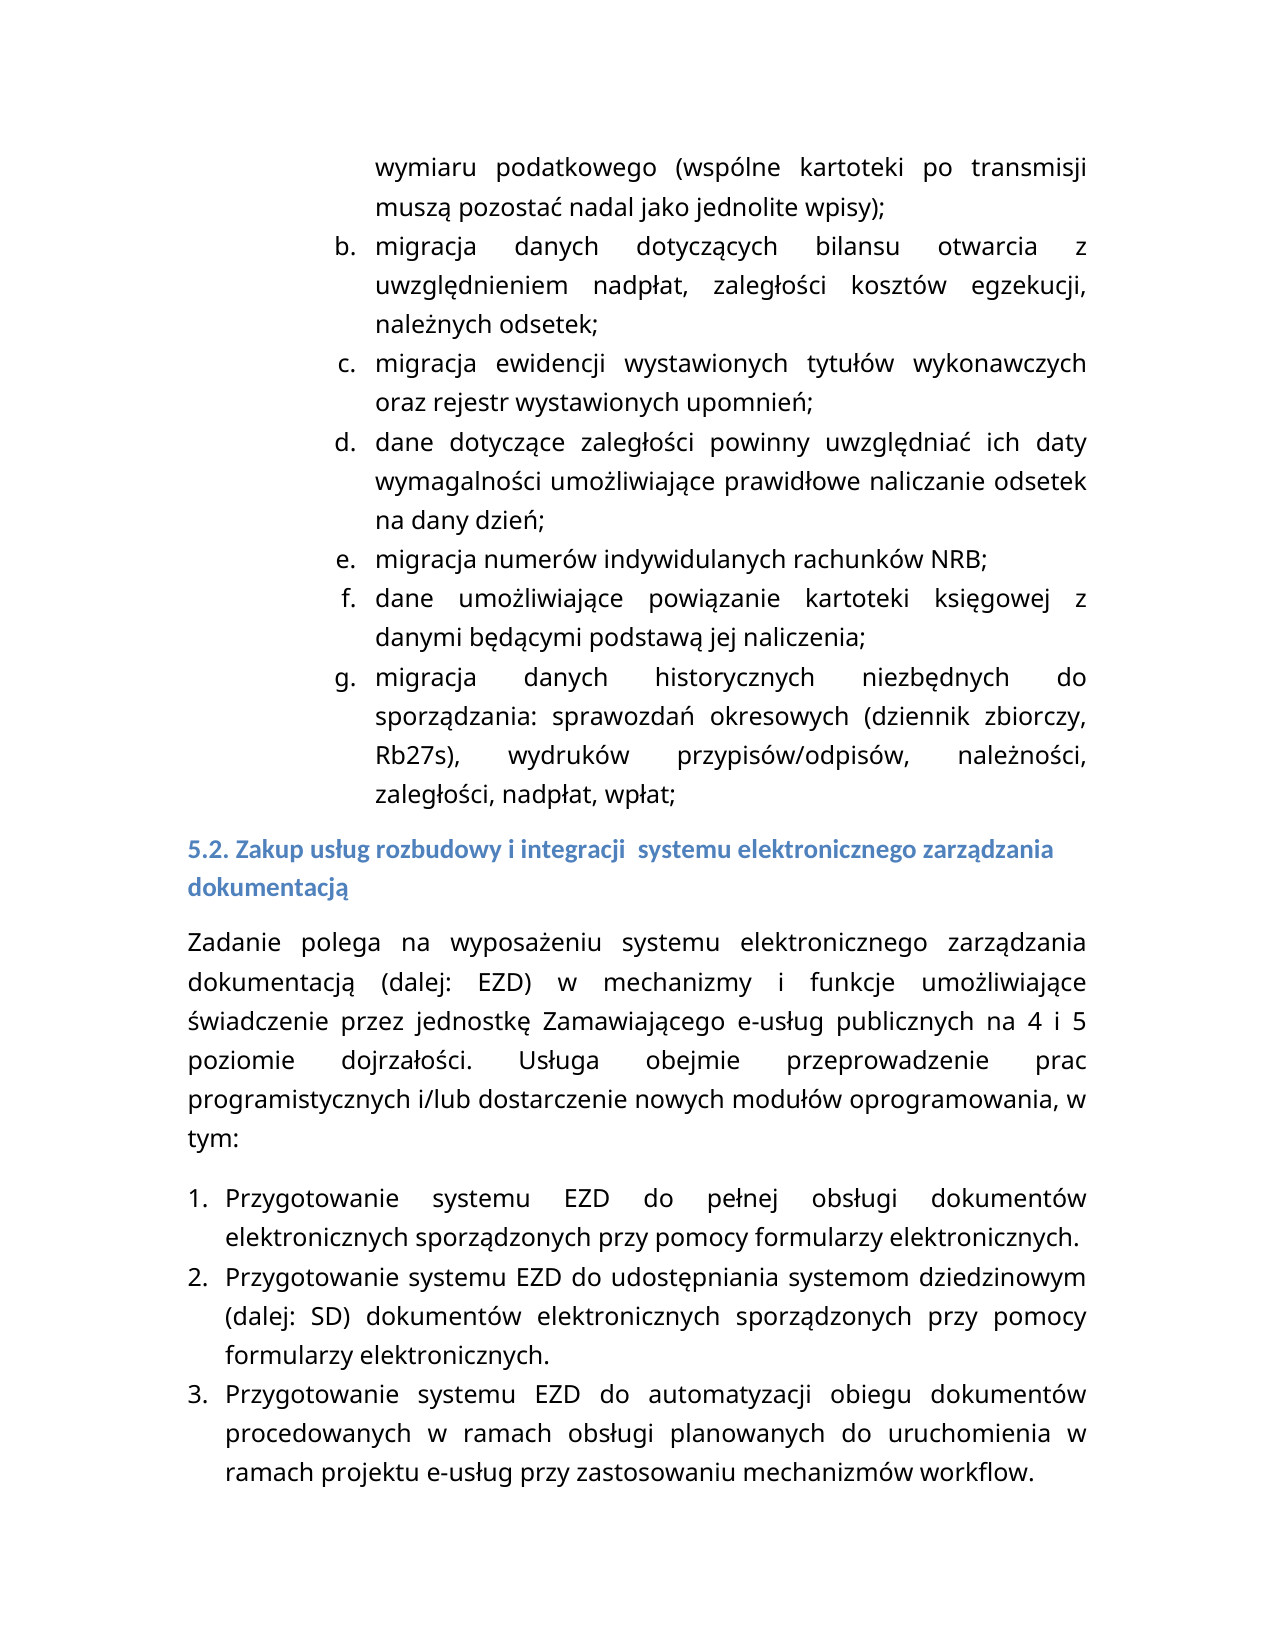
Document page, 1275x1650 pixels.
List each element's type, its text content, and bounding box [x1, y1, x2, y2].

list migracja danych historycznych niezbędnych do sporządzania: sprawozdań okresowych (dziennik zbiorczy, Rb27s), wydruków przypisów/odpisów, należności, zaległości, nadpłat, wpłat; [356, 659, 1087, 811]
text 5.2. Zakup usług rozbudowy i integracji systemu elektronicznego zarządzania dokumentacją [187, 832, 1087, 903]
list dane dotyczące zaległości powinny uwzględniać ich daty wymagalności umożliwiające prawidłowe naliczanie odsetek na dany dzień; [356, 424, 1087, 537]
text Zadanie polega na wyposażeniu systemu elektronicznego zarządzania dokumentacją (dalej: EZD) w mechanizmy i funkcje umożliwiające świadczenie przez jednostkę Zamawiającego e-usług publicznych na 4 i 5 poziomie dojrzałości. Usługa obejmie przeprowadzenie prac programistycznych i/lub dostarczenie nowych modułów oprogramowania, w tym: [187, 925, 1087, 1155]
list Przygotowanie systemu EZD do pełnej obsługi dokumentów elektronicznych sporządzonych przy pomocy formularzy elektronicznych. [187, 1181, 1087, 1254]
list Przygotowanie systemu EZD do automatyzacji obiegu dokumentów procedowanych w ramach obsługi planowanych do uruchomienia w ramach projektu e-usług przy zastosowaniu mechanizmów workflow. [187, 1377, 1087, 1489]
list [356, 150, 1087, 223]
list migracja danych dotyczących bilansu otwarcia z uwzględnieniem nadpłat, zaległości kosztów egzekucji, należnych odsetek; [356, 228, 1087, 341]
list Przygotowanie systemu EZD do udostępniania systemom dziedzinowym (dalej: SD) dokumentów elektronicznych sporządzonych przy pomocy formularzy elektronicznych. [187, 1259, 1087, 1372]
list dane umożliwiające powiązanie kartoteki księgowej z danymi będącymi podstawą jej naliczenia; [356, 581, 1087, 654]
list migracja ewidencji wystawionych tytułów wykonawczych oraz rejestr wystawionych upomnień; [356, 346, 1087, 419]
list migracja numerów indywidulanych rachunków NRB; [356, 542, 1087, 576]
